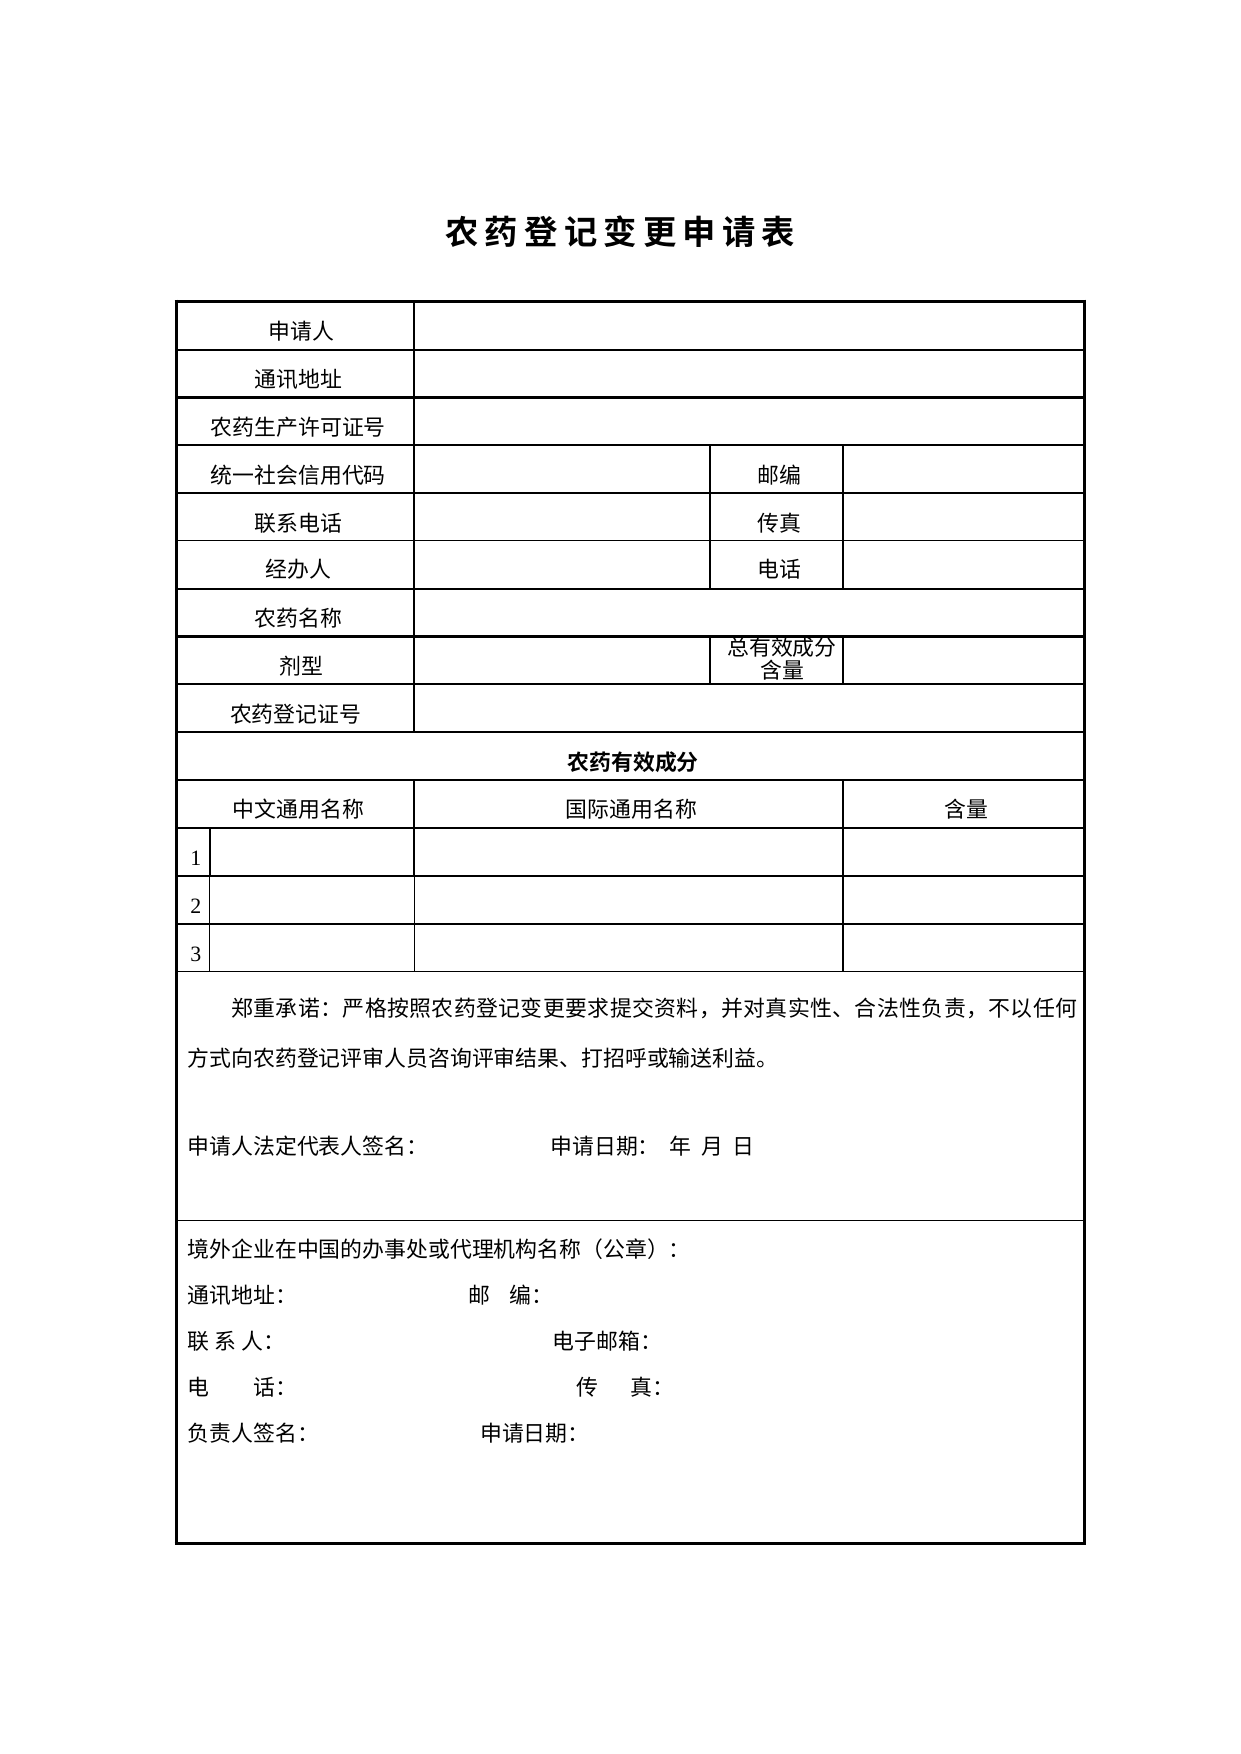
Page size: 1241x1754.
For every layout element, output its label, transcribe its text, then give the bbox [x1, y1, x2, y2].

table_cell [844, 494, 1083, 540]
table_header 申请人 [178, 303, 413, 348]
table_cell [415, 877, 842, 923]
table_cell [844, 877, 1083, 923]
table_cell 含量 [844, 781, 1083, 827]
table_cell 传真 [711, 494, 842, 540]
table_cell [210, 877, 414, 923]
table_cell [415, 638, 709, 683]
table_cell [415, 446, 709, 492]
table_cell 经办人 [178, 541, 413, 587]
table_cell 统一社会信用代码 [178, 446, 413, 492]
table_cell 3 [178, 925, 209, 971]
table_cell [415, 685, 1083, 731]
table_cell 联系电话 [178, 494, 413, 540]
table_cell 总有效成分 含量 [711, 638, 842, 683]
table_cell 农药生产许可证号 [178, 399, 413, 444]
table_cell 通讯地址 [178, 351, 413, 396]
table_cell [415, 925, 842, 971]
table_cell [844, 541, 1083, 587]
table_cell 2 [178, 877, 209, 923]
table_header [415, 303, 1083, 348]
table_cell [844, 446, 1083, 492]
table_cell [844, 829, 1083, 875]
table_cell 农药有效成分 [178, 733, 1083, 779]
table_cell [210, 925, 414, 971]
table_cell 农药名称 [178, 590, 413, 635]
table_cell 电话 [711, 541, 842, 587]
table_cell 1 [178, 829, 209, 875]
text 农药登记变更申请表 [187, 208, 1053, 254]
table_cell [211, 829, 413, 875]
table_cell [844, 638, 1083, 683]
table_cell 境外企业在中国的办事处或代理机构名称（公章）： 通讯地址： 邮 编： 联 系 人： 电子邮箱： 电 话： 传 真： 负责人签名： 申请日期： [178, 1221, 1083, 1542]
table_cell 邮编 [711, 446, 842, 492]
table_cell 农药登记证号 [178, 685, 413, 731]
table_cell [415, 829, 842, 875]
table_cell [415, 541, 709, 587]
table_cell 中文通用名称 [178, 781, 413, 827]
table_cell [415, 399, 1083, 444]
table_cell 郑重承诺：严格按照农药登记变更要求提交资料，并对真实性、合法性负责，不以任何方式向农药登记评审人员咨询评审结果、打招呼或输送利益。 申请人法定代表人签名： 申请日期： 年 月 日 [178, 972, 1083, 1219]
table_cell [415, 351, 1083, 396]
table_cell 剂型 [178, 638, 413, 683]
table_cell [844, 925, 1083, 971]
table_cell 国际通用名称 [415, 781, 842, 827]
table_cell [415, 590, 1083, 635]
table_cell [415, 494, 709, 540]
